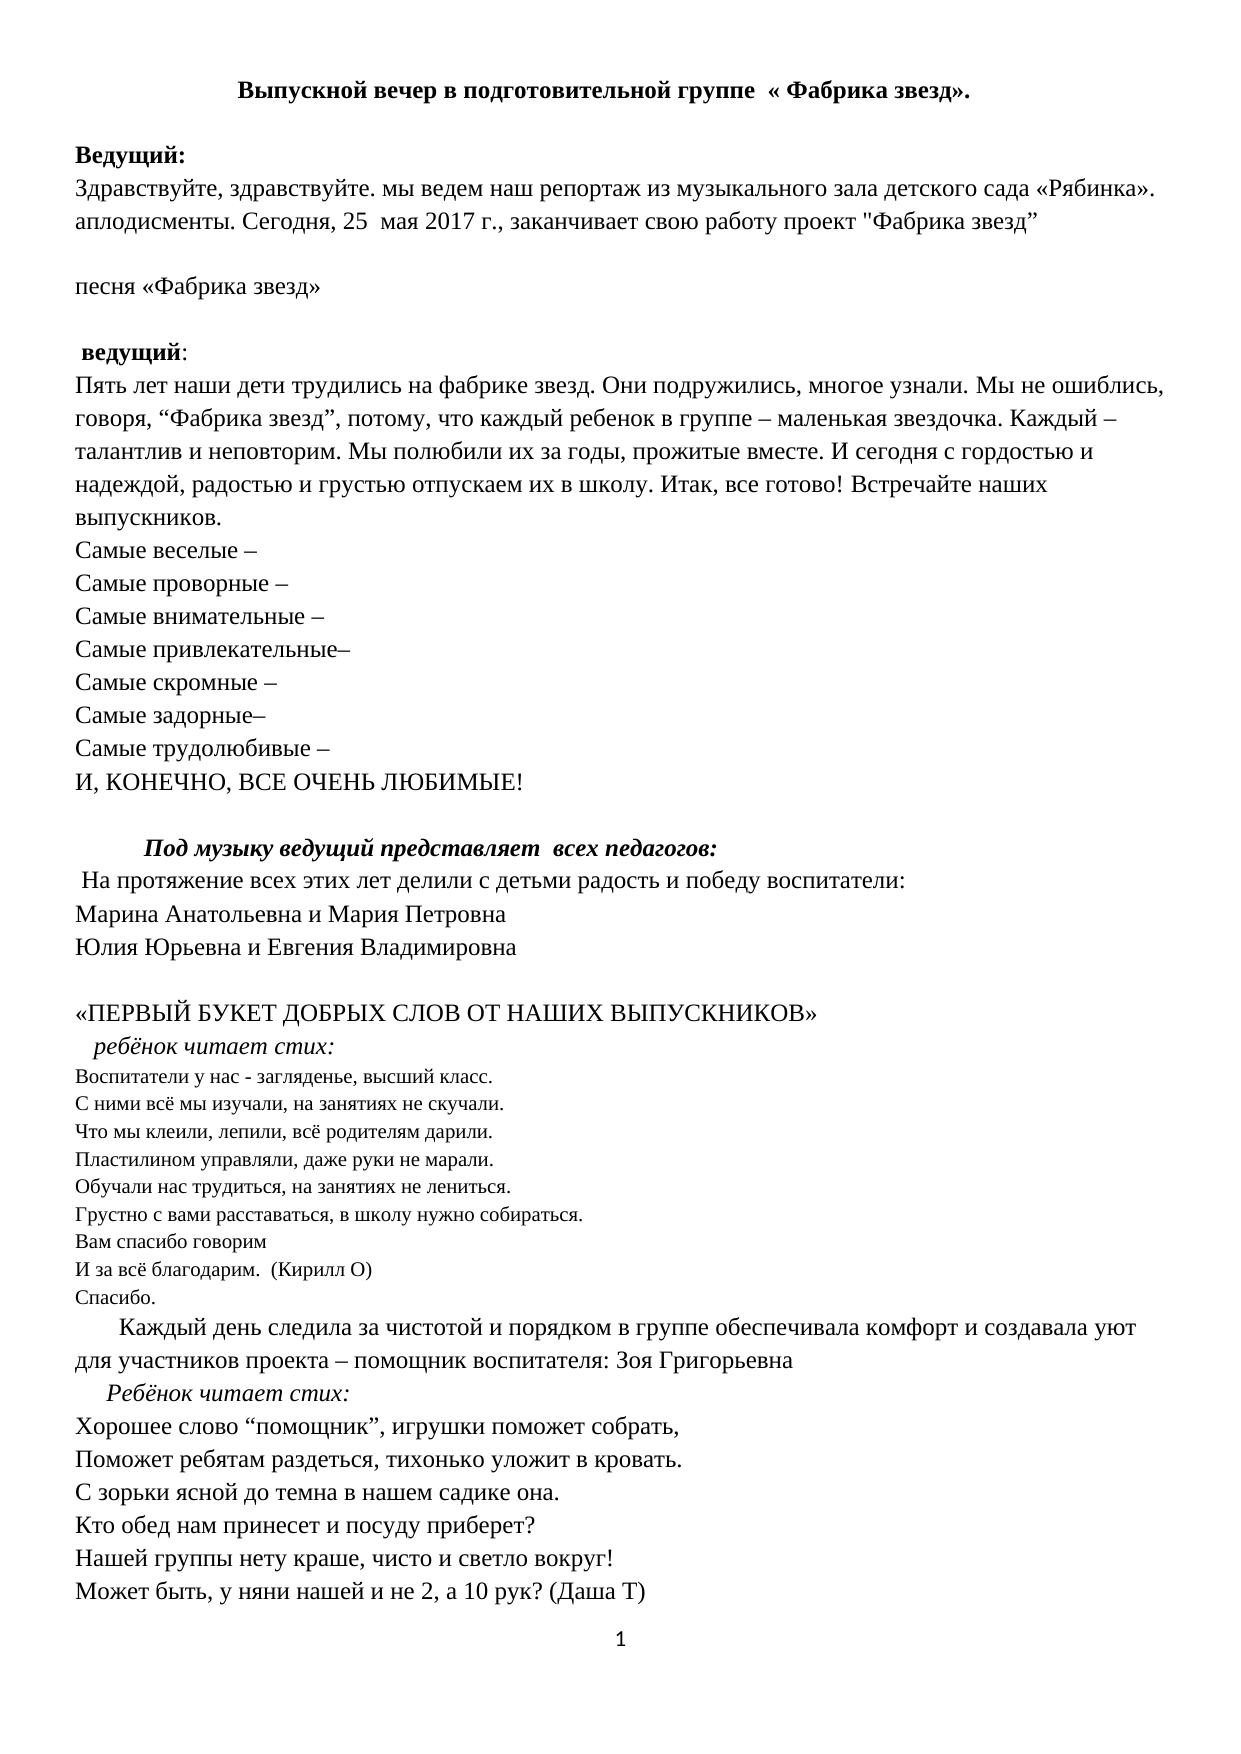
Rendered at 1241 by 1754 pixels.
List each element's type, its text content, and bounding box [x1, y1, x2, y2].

text Воспитатели у нас - загляденье, высший класс. [75, 1064, 1165, 1088]
text Пять лет наши дети трудились на фабрике звезд. Они подружились, многое узнали. Мы не ошиблись, говоря, “Фабрика звезд”, потому, что каждый ребенок в группе – маленькая звездочка. Каждый – талантлив и неповторим. Мы полюбили их за годы, прожитые вместе. И сегодня с гордостью и надеждой, радостью и грустью отпускаем их в школу. Итак, все готово! Встречайте наших выпускников. Самые веселые – Самые проворные – Самые внимательные – Самые привлекательные– Самые скромные – Самые задорные– Самые трудолюбивые – И, КОНЕЧНО, ВСЕ ОЧЕНЬ ЛЮБИМЫЕ! [75, 370, 1165, 795]
text Хорошее слово “помощник”, игрушки поможет собрать, [75, 1411, 1165, 1440]
text Вам спасибо говорим [75, 1229, 1165, 1253]
text С зорьки ясной до темна в нашем садике она. [75, 1477, 1165, 1506]
text Спасибо. [75, 1284, 1165, 1309]
text Юлия Юрьевна и Евгения Владимировна [75, 932, 1165, 960]
text Под музыку ведущий представляет всех педагогов: На протяжение всех этих лет делили с детьми радость и победу воспитатели: [75, 799, 1165, 894]
text Пластилином управляли, даже руки не марали. [75, 1147, 1165, 1171]
text И за всё благодарим. (Кирилл О) [75, 1257, 1165, 1281]
text Кто обед нам принесет и посуду приберет? [75, 1510, 1165, 1539]
text Выпускной вечер в подготовительной группе « Фабрика звезд». [75, 75, 1165, 136]
text Грустно с вами расставаться, в школу нужно собираться. [75, 1202, 1165, 1226]
text ребёнок читает стих: [75, 1031, 1165, 1059]
text Каждый день следила за чистотой и порядком в группе обеспечивала комфорт и создавала уют для участников проекта – помощник воспитателя: Зоя Григорьевна [75, 1312, 1165, 1374]
text Обучали нас трудиться, на занятиях не лениться. [75, 1174, 1165, 1198]
text Ребёнок читает стих: [75, 1378, 1165, 1407]
text Может быть, у няни нашей и не 2, а 10 рук? (Даша Т) [75, 1576, 1165, 1605]
text С ними всё мы изучали, на занятиях не скучали. [75, 1091, 1165, 1115]
text Нашей группы нету краше, чисто и светло вокруг! [75, 1543, 1165, 1572]
text «ПЕРВЫЙ БУКЕТ ДОБРЫХ СЛОВ ОТ НАШИХ ВЫПУСКНИКОВ» [75, 998, 1165, 1026]
text Что мы клеили, лепили, всё родителям дарили. [75, 1119, 1165, 1143]
text песня «Фабрика звезд» ведущий: [75, 271, 1165, 366]
text Поможет ребятам раздеться, тихонько уложит в кровать. [75, 1444, 1165, 1473]
text Марина Анатольевна и Мария Петровна [75, 899, 1165, 927]
text Здравствуйте, здравствуйте. мы ведем наш репортаж из музыкального зала детского сада «Рябинка». аплодисменты. Сегодня, 25 мая 2017 г., заканчивает свою работу проект "Фабрика звезд” [75, 173, 1165, 267]
text Ведущий: [75, 140, 1165, 169]
